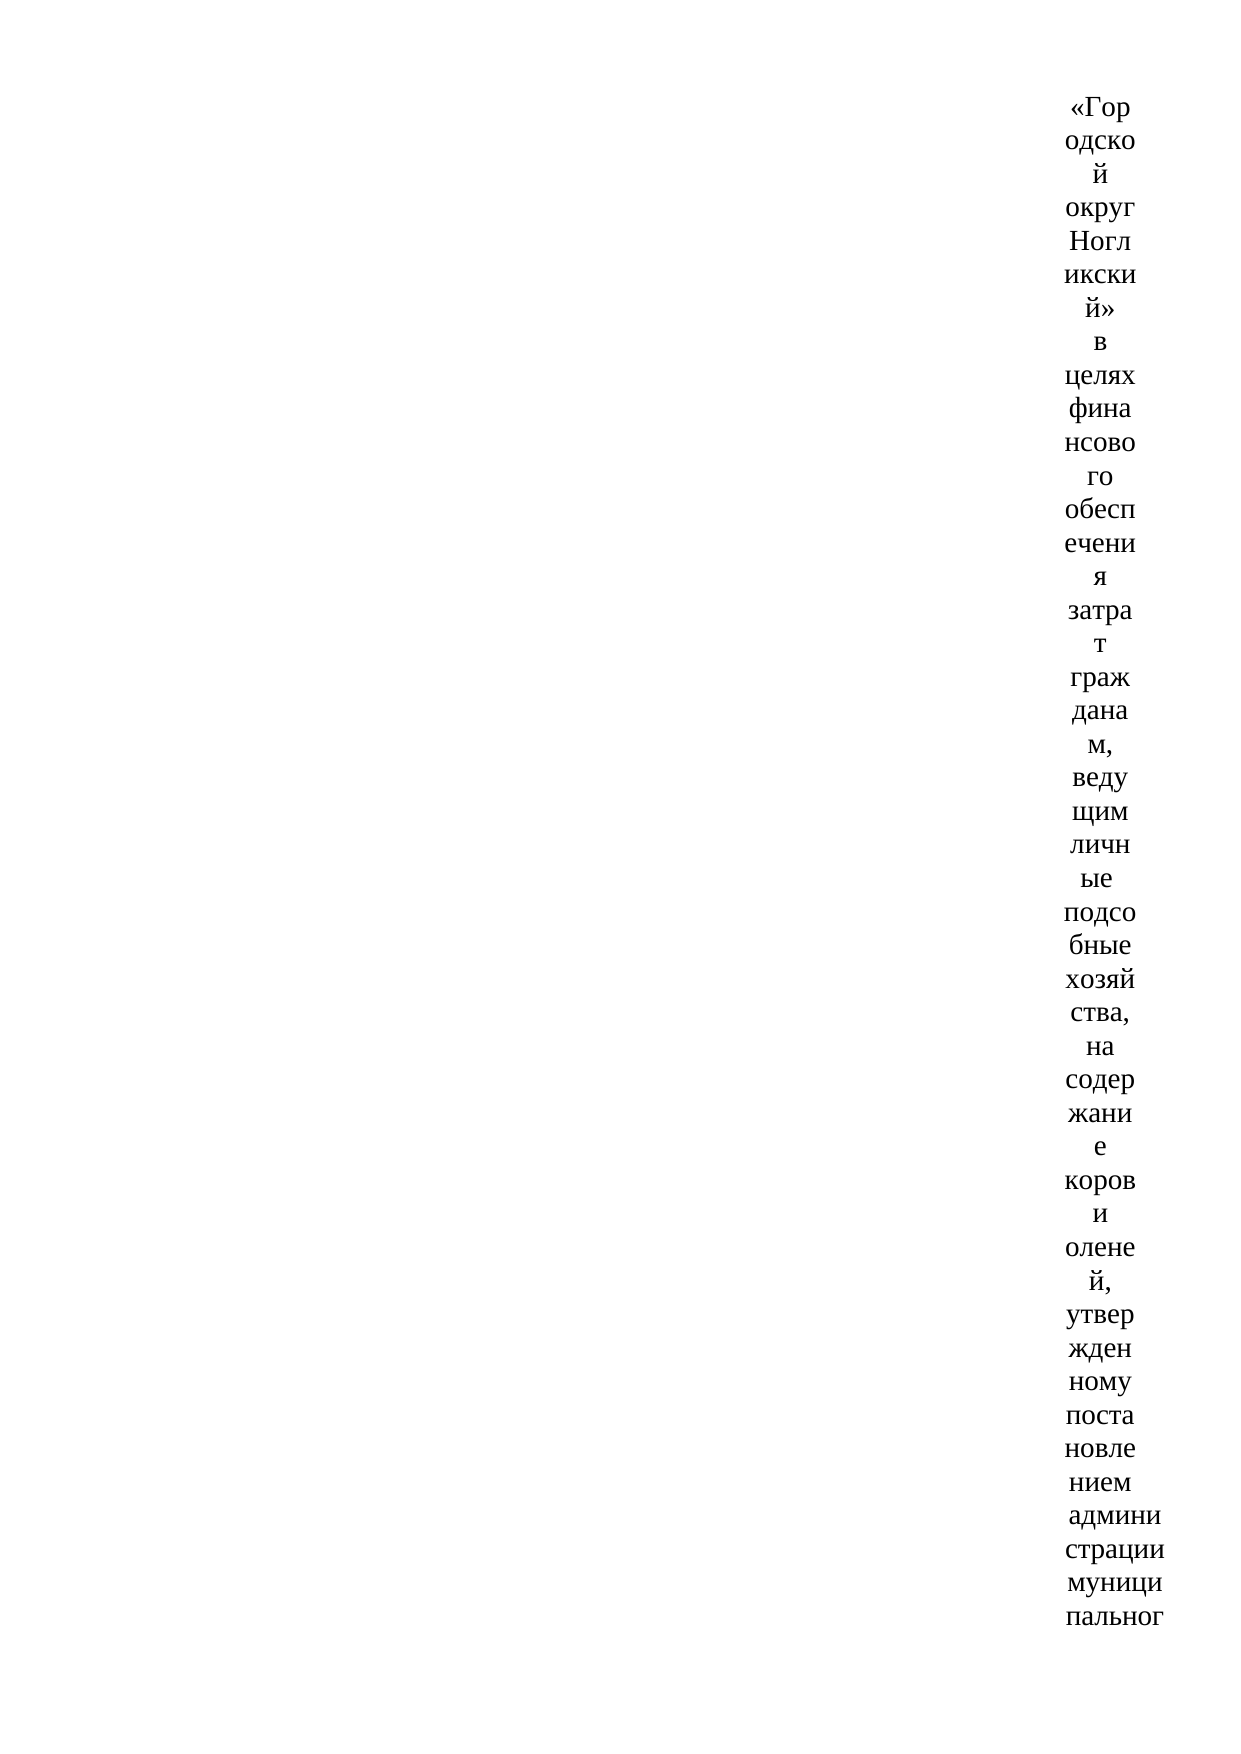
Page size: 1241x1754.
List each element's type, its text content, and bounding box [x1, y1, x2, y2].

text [1063, 1497, 1166, 1632]
text в целях финансового обеспечения затрат [1063, 323, 1137, 659]
text и оленей, утвержденному постановлением [1063, 1196, 1137, 1497]
text «Городской округ Ногликский» [1063, 89, 1137, 323]
text гражданам, ведущим личные подсобные хозяйства, на содержание коров [1063, 659, 1137, 1196]
